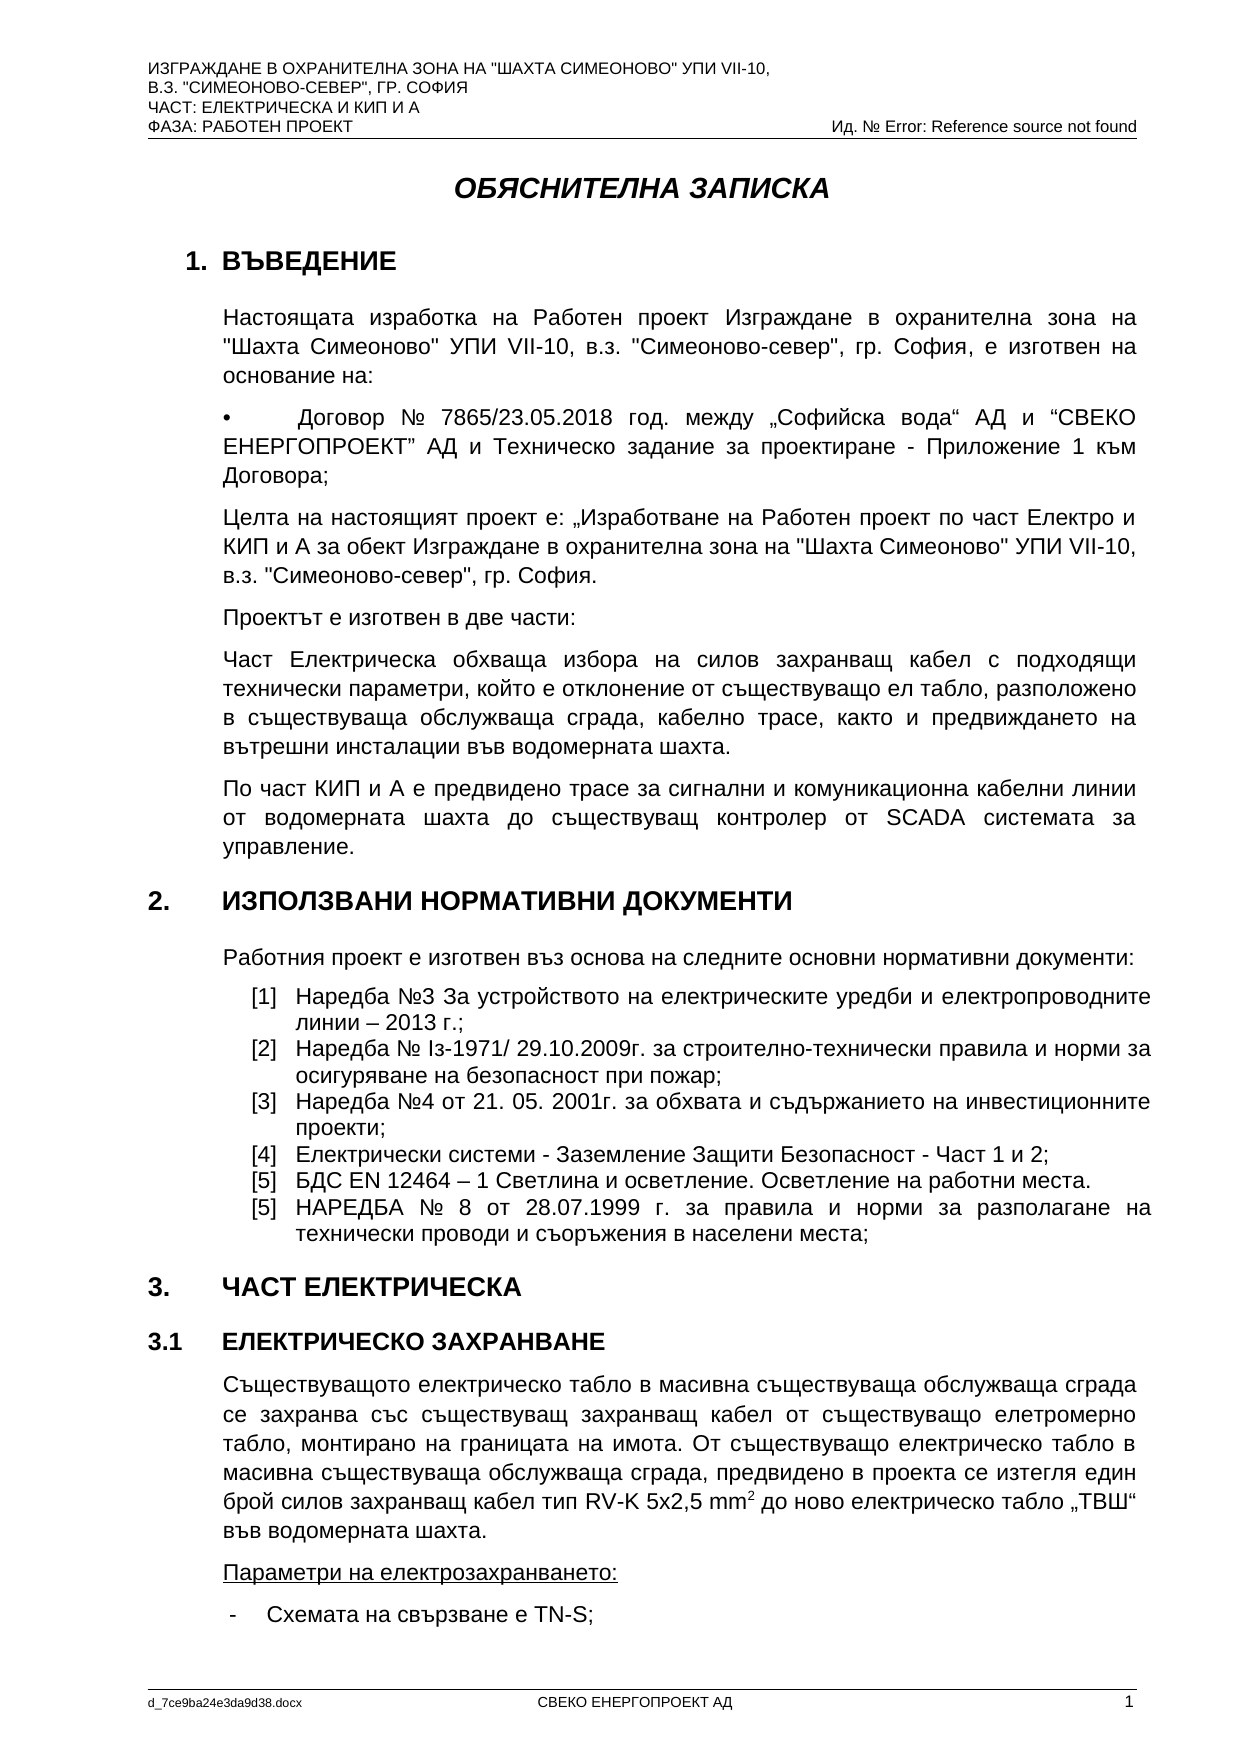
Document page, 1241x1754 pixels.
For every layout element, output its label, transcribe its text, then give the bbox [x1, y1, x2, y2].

text Част Електрическа обхваща избора на силов захранващ кабел с подходящи технически параметри, който e отклонение от съществуващо ел табло, разположено в съществуваща обслужваща сграда, кабелно трасе, както и предвиждането на вътрешни инсталации във водомерната шахта. [223, 643, 1137, 760]
text Работния проект е изготвен въз основа на следните основни нормативни документи: [223, 941, 1137, 970]
text [4] Електрически системи - Заземление Защити Безопасност - Част 1 и 2; [251, 1141, 1152, 1167]
text [5] НАРЕДБА № 8 от 28.07.1999 г. за правила и норми за разполагане на технически проводи и съоръжения в населени места; [251, 1193, 1152, 1246]
subtitle ВЪВЕДЕНИЕ [185, 245, 1137, 276]
text Настоящата изработка на Работен проект Изграждане в охранителна зона на "Шахта Симеоново" УПИ VII-10, в.з. "Симеоново-север", гр. София, е изготвен на основание на: [223, 301, 1137, 389]
text Параметри на електрозахранването: [223, 1556, 1137, 1585]
subtitle ЧАСТ ЕЛЕКТРИЧЕСКА [148, 1271, 1137, 1302]
list Схемата на свързване е TN-S; [229, 1598, 1137, 1627]
title обяснителна записка [148, 164, 1137, 208]
subtitle ЕЛЕКТРИЧЕСКО ЗАХРАНВАНЕ [148, 1327, 1137, 1356]
text По част КИП и А e предвидeно трасе за сигнални и комуникационна кабелни линии от водомерната шахта до съществуващ контролер от SCADA системата за управление. [223, 772, 1137, 860]
subtitle ИЗПОЛЗВАНИ НОРМАТИВНИ ДОКУМЕНТИ [148, 885, 1137, 916]
text Съществуващото електрическо табло в масивна съществуваща обслужваща сграда се захранва със съществуващ захранващ кабел от съществуващо елетромерно табло, монтирано на границата на имота. От съществуващо електрическо табло в масивна съществуваща обслужваща сграда, предвидено в проекта се изтегля един брой силов захранващ кабел тип RV-K 5х2,5 mm2 до ново електрическо табло „ТВШ“ във водомерната шахта. [223, 1369, 1137, 1544]
text Целта на настоящият проект е: „Изработване на Работен проект по част Електро и КИП и А за обект Изграждане в охранителна зона на "Шахта Симеоново" УПИ VII-10, в.з. "Симеоново-север", гр. София. [223, 501, 1137, 589]
text [3] Наредба №4 от 21. 05. 2001г. за обхвата и съдържанието на инвестиционните проекти; [251, 1088, 1152, 1141]
text [5] БДС EN 12464 – 1 Светлина и осветление. Осветление на работни места. [251, 1167, 1152, 1193]
text [1] Наредба №3 За устройството на електрическите уредби и електропроводните линии – 2013 г.; [251, 983, 1152, 1035]
text [2] Наредба № Із-1971/ 29.10.2009г. за строително-технически правила и норми за осигуряване на безопасност при пожар; [251, 1035, 1152, 1088]
text • Договор № 7865/23.05.2018 год. между „Софийска вода“ АД и “СВЕКО ЕНЕРГОПРОЕКТ” АД и Техническо задание за проектиране - Приложение 1 към Договора; [223, 401, 1137, 489]
text Проектът е изготвен в две части: [223, 601, 1137, 631]
